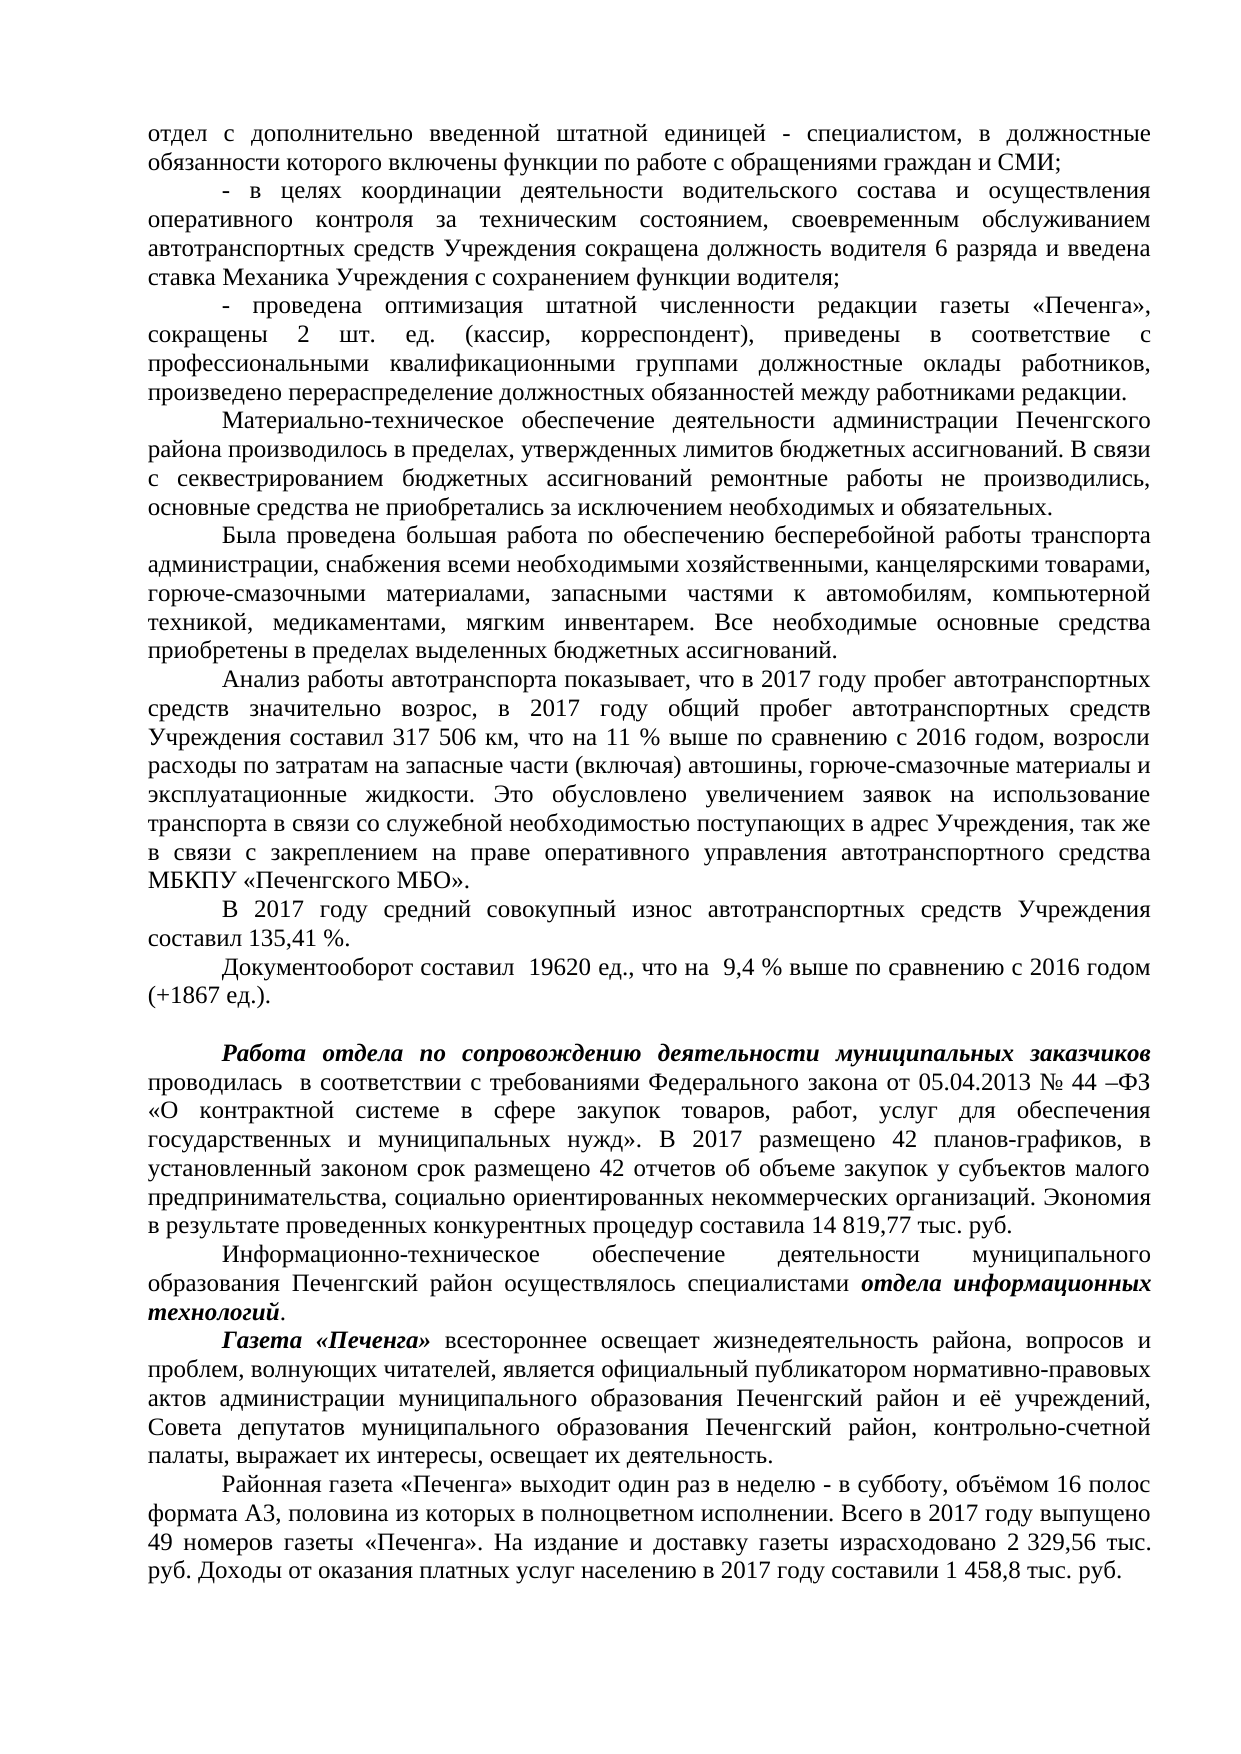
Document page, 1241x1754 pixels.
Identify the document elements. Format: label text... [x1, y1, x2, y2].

text Информационно-техническое обеспечение деятельности муниципального образования Печенгский район осуществлялось специалистами отдела информационных технологий. [148, 1239, 1152, 1326]
text - проведена оптимизация штатной численности редакции газеты «Печенга», сокращены 2 шт. ед. (кассир, корреспондент), приведены в соответствие с профессиональными квалификационными группами должностные оклады работников, произведено перераспределение должностных обязанностей между работниками редакции. [148, 291, 1152, 406]
text Работа отдела по сопровождению деятельности муниципальных заказчиков проводилась в соответствии с требованиями Федерального закона от 05.04.2013 № 44 –ФЗ «О контрактной системе в сфере закупок товаров, работ, услуг для обеспечения государственных и муниципальных нужд». В 2017 размещено 42 планов-графиков, в установленный законом срок размещено 42 отчетов об объеме закупок у субъектов малого предпринимательства, социально ориентированных некоммерческих организаций. Экономия в результате проведенных конкурентных процедур составила 14 819,77 тыс. руб. [148, 1038, 1152, 1239]
text Анализ работы автотранспорта показывает, что в 2017 году пробег автотранспортных средств значительно возрос, в 2017 году общий пробег автотранспортных средств Учреждения составил 317 506 км, что на 11 % выше по сравнению с 2016 годом, возросли расходы по затратам на запасные части (включая) автошины, горюче-смазочные материалы и эксплуатационные жидкости. Это обусловлено увеличением заявок на использование транспорта в связи со служебной необходимостью поступающих в адрес Учреждения, так же в связи с закреплением на праве оперативного управления автотранспортного средства МБКПУ «Печенгского МБО». [148, 664, 1152, 894]
text Районная газета «Печенга» выходит один раз в неделю - в субботу, объёмом 16 полос формата А3, половина из которых в полноцветном исполнении. Всего в 2017 году выпущено 49 номеров газеты «Печенга». На издание и доставку газеты израсходовано 2 329,56 тыс. руб. Доходы от оказания платных услуг населению в 2017 году составили 1 458,8 тыс. руб. [148, 1469, 1152, 1584]
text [148, 118, 1152, 176]
text Была проведена большая работа по обеспечению бесперебойной работы транспорта администрации, снабжения всеми необходимыми хозяйственными, канцелярскими товарами, горюче-смазочными материалами, запасными частями к автомобилям, компьютерной техникой, медикаментами, мягким инвентарем. Все необходимые основные средства приобретены в пределах выделенных бюджетных ассигнований. [148, 521, 1152, 664]
text Газета «Печенга» всестороннее освещает жизнедеятельность района, вопросов и проблем, волнующих читателей, является официальный публикатором нормативно-правовых актов администрации муниципального образования Печенгский район и её учреждений, Совета депутатов муниципального образования Печенгский район, контрольно-счетной палаты, выражает их интересы, освещает их деятельность. [148, 1326, 1152, 1469]
text В 2017 году средний совокупный износ автотранспортных средств Учреждения составил 135,41 %. [148, 894, 1152, 952]
text - в целях координации деятельности водительского состава и осуществления оперативного контроля за техническим состоянием, своевременным обслуживанием автотранспортных средств Учреждения сокращена должность водителя 6 разряда и введена ставка Механика Учреждения с сохранением функции водителя; [148, 176, 1152, 291]
text Материально-техническое обеспечение деятельности администрации Печенгского района производилось в пределах, утвержденных лимитов бюджетных ассигнований. В связи с секвестрированием бюджетных ассигнований ремонтные работы не производились, основные средства не приобретались за исключением необходимых и обязательных. [148, 406, 1152, 521]
text Документооборот составил 19620 ед., что на 9,4 % выше по сравнению с 2016 годом (+1867 ед.). [148, 952, 1152, 1009]
